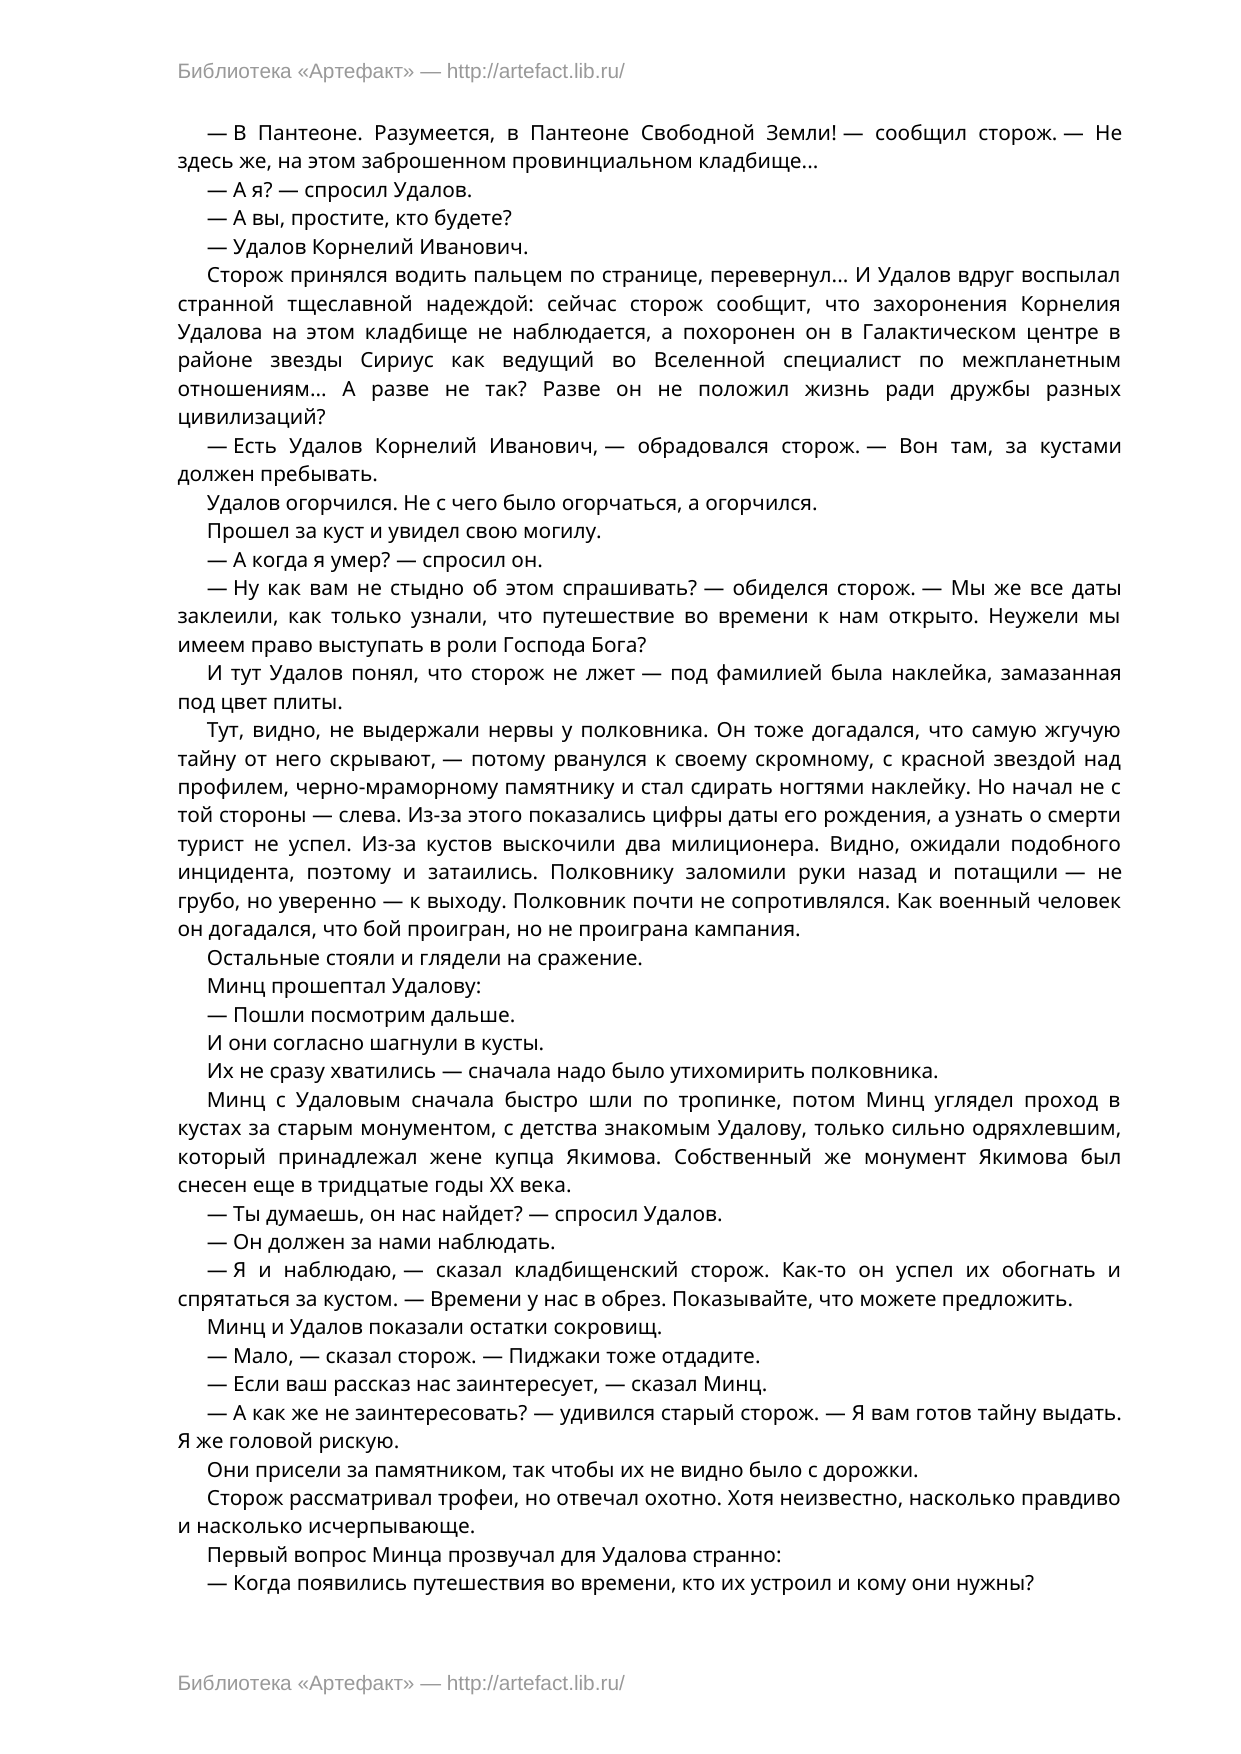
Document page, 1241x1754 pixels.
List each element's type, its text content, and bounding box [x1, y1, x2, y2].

text Их не сразу хватились — сначала надо было утихомирить полковника. [177, 1057, 1122, 1085]
text Минц с Удаловым сначала быстро шли по тропинке, потом Минц углядел проход в кустах за старым монументом, с детства знакомым Удалову, только сильно одряхлевшим, который принадлежал жене купца Якимова. Собственный же монумент Якимова был снесен еще в тридцатые годы XX века. [177, 1085, 1122, 1199]
text Минц прошептал Удалову: [177, 971, 1122, 1000]
text И тут Удалов понял, что сторож не лжет — под фамилией была наклейка, замазанная под цвет плиты. [177, 658, 1122, 715]
text — Мало, — сказал сторож. — Пиджаки тоже отдадите. [177, 1341, 1122, 1369]
text — В Пантеоне. Разумеется, в Пантеоне Свободной Земли! — сообщил сторож. — Не здесь же, на этом заброшенном провинциальном кладбище... [177, 118, 1122, 175]
text — Пошли посмотрим дальше. [177, 1000, 1122, 1028]
text — Он должен за нами наблюдать. [177, 1227, 1122, 1256]
text Тут, видно, не выдержали нервы у полковника. Он тоже догадался, что самую жгучую тайну от него скрывают, — потому рванулся к своему скромному, с красной звездой над профилем, черно-мраморному памятнику и стал сдирать ногтями наклейку. Но начал не с той стороны — слева. Из-за этого показались цифры даты его рождения, а узнать о смерти турист не успел. Из-за кустов выскочили два милиционера. Видно, ожидали подобного инцидента, поэтому и затаились. Полковнику заломили руки назад и потащили — не грубо, но уверенно — к выходу. Полковник почти не сопротивлялся. Как военный человек он догадался, что бой проигран, но не проиграна кампания. [177, 715, 1122, 943]
text — Есть Удалов Корнелий Иванович, — обрадовался сторож. — Вон там, за кустами должен пребывать. [177, 431, 1122, 488]
text И они согласно шагнули в кусты. [177, 1028, 1122, 1057]
text — Я и наблюдаю, — сказал кладбищенский сторож. Как-то он успел их обогнать и спрятаться за кустом. — Времени у нас в обрез. Показывайте, что можете предложить. [177, 1256, 1122, 1312]
text — А я? — спросил Удалов. [177, 175, 1122, 203]
text Остальные стояли и глядели на сражение. [177, 943, 1122, 971]
text Сторож принялся водить пальцем по странице, перевернул... И Удалов вдруг воспылал странной тщеславной надеждой: сейчас сторож сообщит, что захоронения Корнелия Удалова на этом кладбище не наблюдается, а похоронен он в Галактическом центре в районе звезды Сириус как ведущий во Вселенной специалист по межпланетным отношениям... А разве не так? Разве он не положил жизнь ради дружбы разных цивилизаций? [177, 260, 1122, 431]
text — Ты думаешь, он нас найдет? — спросил Удалов. [177, 1199, 1122, 1227]
text Они присели за памятником, так чтобы их не видно было с дорожки. [177, 1455, 1122, 1483]
text — А когда я умер? — спросил он. [177, 545, 1122, 573]
text Прошел за куст и увидел свою могилу. [177, 516, 1122, 545]
text — Ну как вам не стыдно об этом спрашивать? — обиделся сторож. — Мы же все даты заклеили, как только узнали, что путешествие во времени к нам открыто. Неужели мы имеем право выступать в роли Господа Бога? [177, 573, 1122, 658]
text Удалов огорчился. Не с чего было огорчаться, а огорчился. [177, 488, 1122, 516]
text — Если ваш рассказ нас заинтересует, — сказал Минц. [177, 1369, 1122, 1398]
text — Когда появились путешествия во времени, кто их устроил и кому они нужны? [177, 1568, 1122, 1597]
text Первый вопрос Минца прозвучал для Удалова странно: [177, 1540, 1122, 1568]
text — А как же не заинтересовать? — удивился старый сторож. — Я вам готов тайну выдать. Я же головой рискую. [177, 1398, 1122, 1455]
text Минц и Удалов показали остатки сокровищ. [177, 1312, 1122, 1341]
text Сторож рассматривал трофеи, но отвечал охотно. Хотя неизвестно, насколько правдиво и насколько исчерпывающе. [177, 1483, 1122, 1540]
text — Удалов Корнелий Иванович. [177, 232, 1122, 260]
text — А вы, простите, кто будете? [177, 203, 1122, 232]
